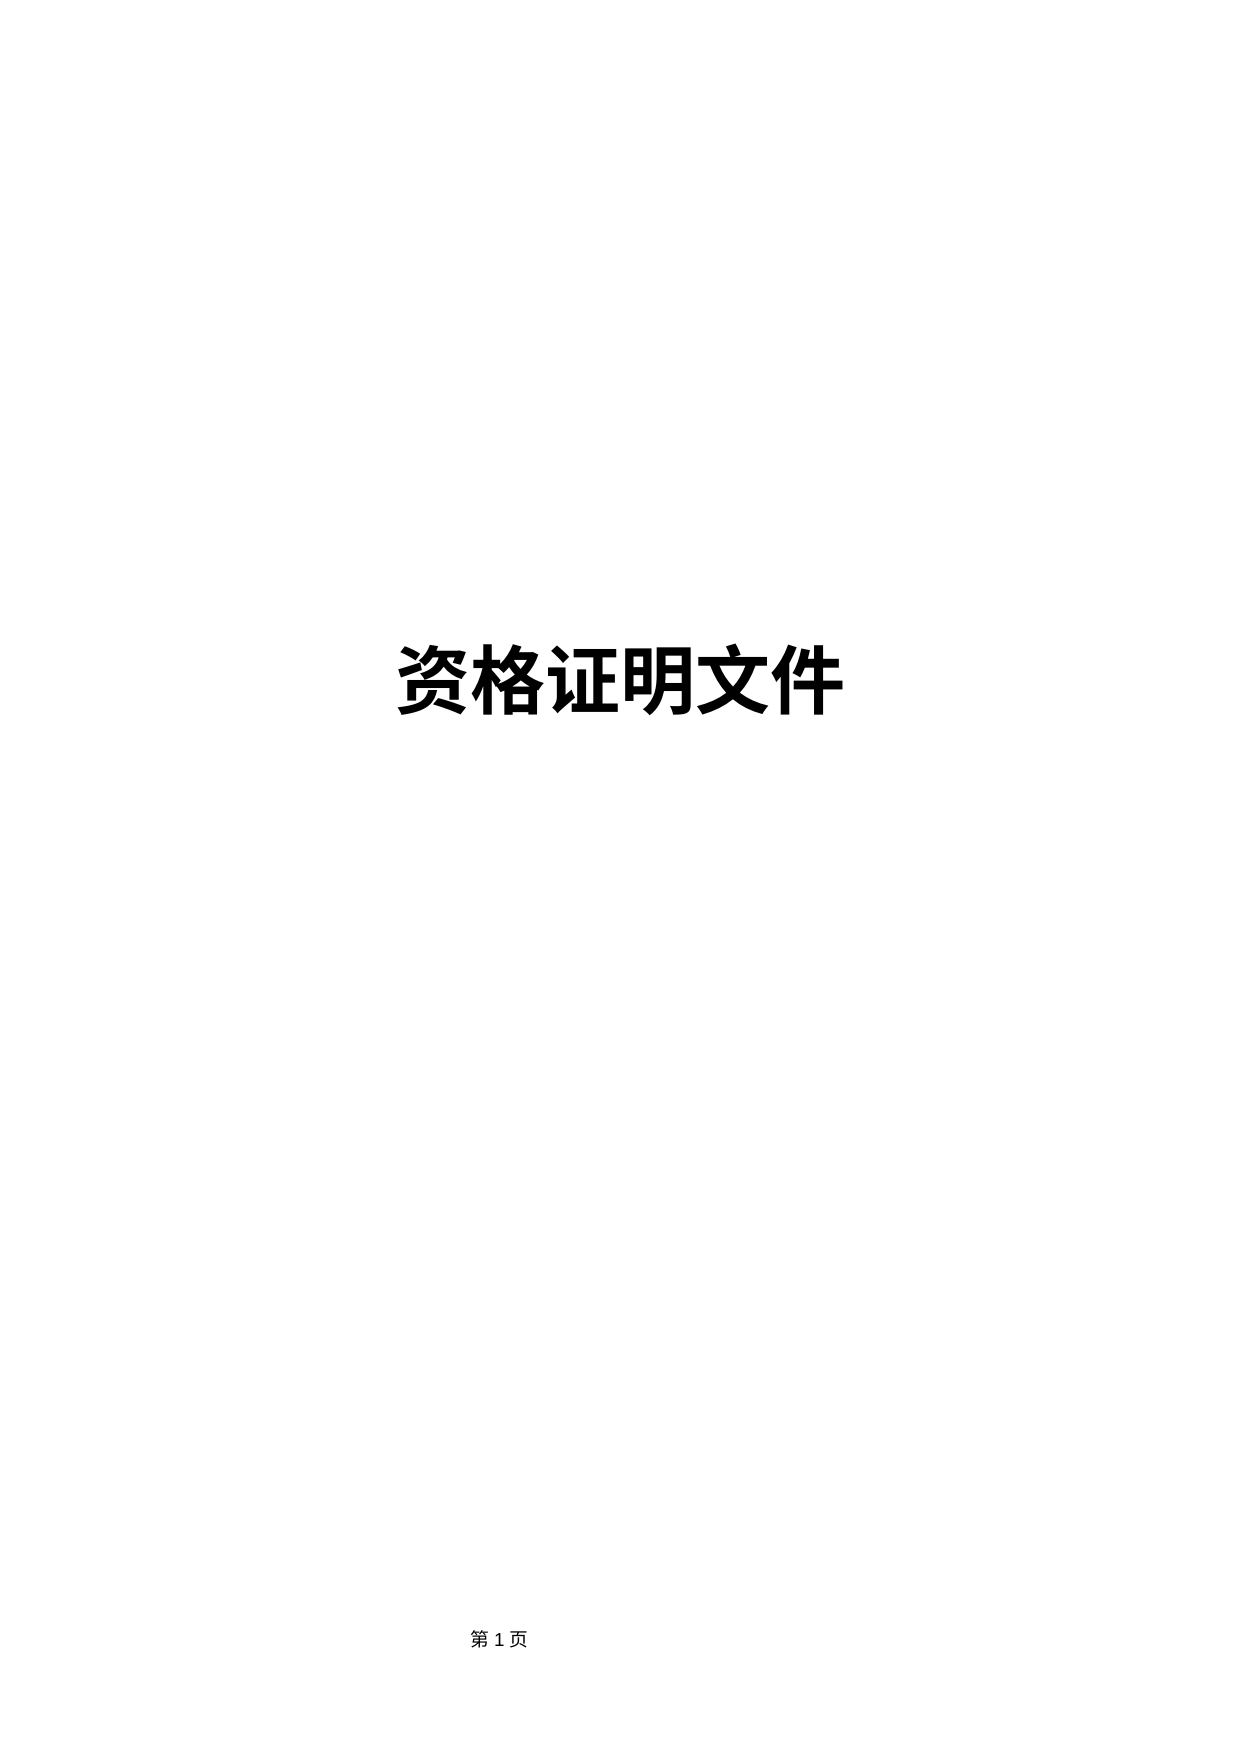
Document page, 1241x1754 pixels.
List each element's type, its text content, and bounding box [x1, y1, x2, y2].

text 资格证明文件 [153, 621, 1087, 730]
